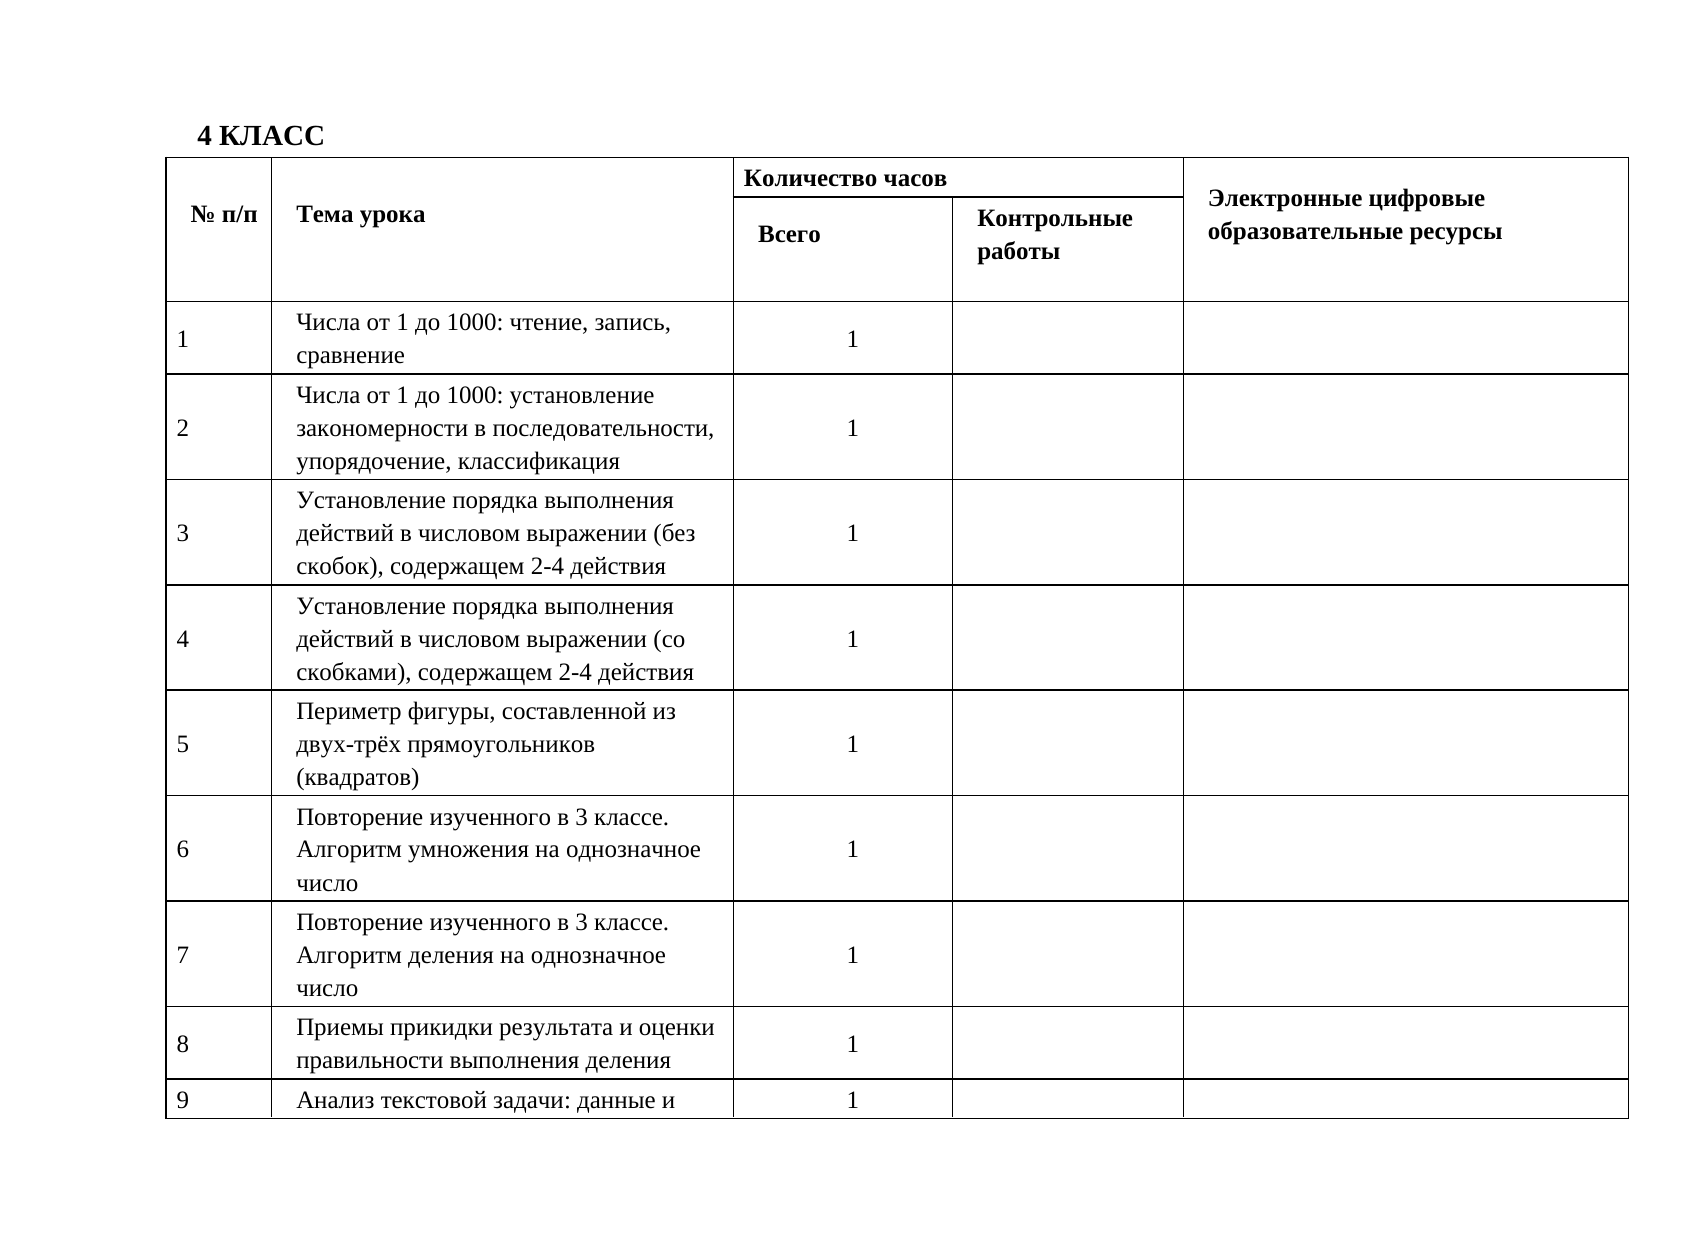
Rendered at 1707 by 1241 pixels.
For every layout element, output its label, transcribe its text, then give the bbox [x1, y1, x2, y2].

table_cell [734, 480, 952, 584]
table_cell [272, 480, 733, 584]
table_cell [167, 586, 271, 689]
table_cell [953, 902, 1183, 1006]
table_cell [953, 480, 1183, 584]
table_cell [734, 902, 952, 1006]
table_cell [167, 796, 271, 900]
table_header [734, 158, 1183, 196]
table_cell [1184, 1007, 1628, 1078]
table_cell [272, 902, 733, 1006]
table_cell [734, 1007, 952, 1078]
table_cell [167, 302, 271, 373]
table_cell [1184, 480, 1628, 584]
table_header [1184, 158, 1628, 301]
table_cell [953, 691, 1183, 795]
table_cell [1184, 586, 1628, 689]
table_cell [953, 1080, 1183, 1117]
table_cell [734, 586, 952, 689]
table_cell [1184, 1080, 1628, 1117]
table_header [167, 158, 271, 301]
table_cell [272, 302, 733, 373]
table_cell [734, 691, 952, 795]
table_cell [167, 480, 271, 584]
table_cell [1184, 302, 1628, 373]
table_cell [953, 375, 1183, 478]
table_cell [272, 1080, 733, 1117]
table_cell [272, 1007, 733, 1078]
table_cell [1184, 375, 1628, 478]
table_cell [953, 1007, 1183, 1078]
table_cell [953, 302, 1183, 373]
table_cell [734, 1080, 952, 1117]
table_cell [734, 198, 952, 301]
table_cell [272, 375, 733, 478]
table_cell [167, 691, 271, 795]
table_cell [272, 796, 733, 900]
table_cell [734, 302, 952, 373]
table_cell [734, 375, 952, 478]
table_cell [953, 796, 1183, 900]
text 4 КЛАСС [190, 118, 1618, 152]
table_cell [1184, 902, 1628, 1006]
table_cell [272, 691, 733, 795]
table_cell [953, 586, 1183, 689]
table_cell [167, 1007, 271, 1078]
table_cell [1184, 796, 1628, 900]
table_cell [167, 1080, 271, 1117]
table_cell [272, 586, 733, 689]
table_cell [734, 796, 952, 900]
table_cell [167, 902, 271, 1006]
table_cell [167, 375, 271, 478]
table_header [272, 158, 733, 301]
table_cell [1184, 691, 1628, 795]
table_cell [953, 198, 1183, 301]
